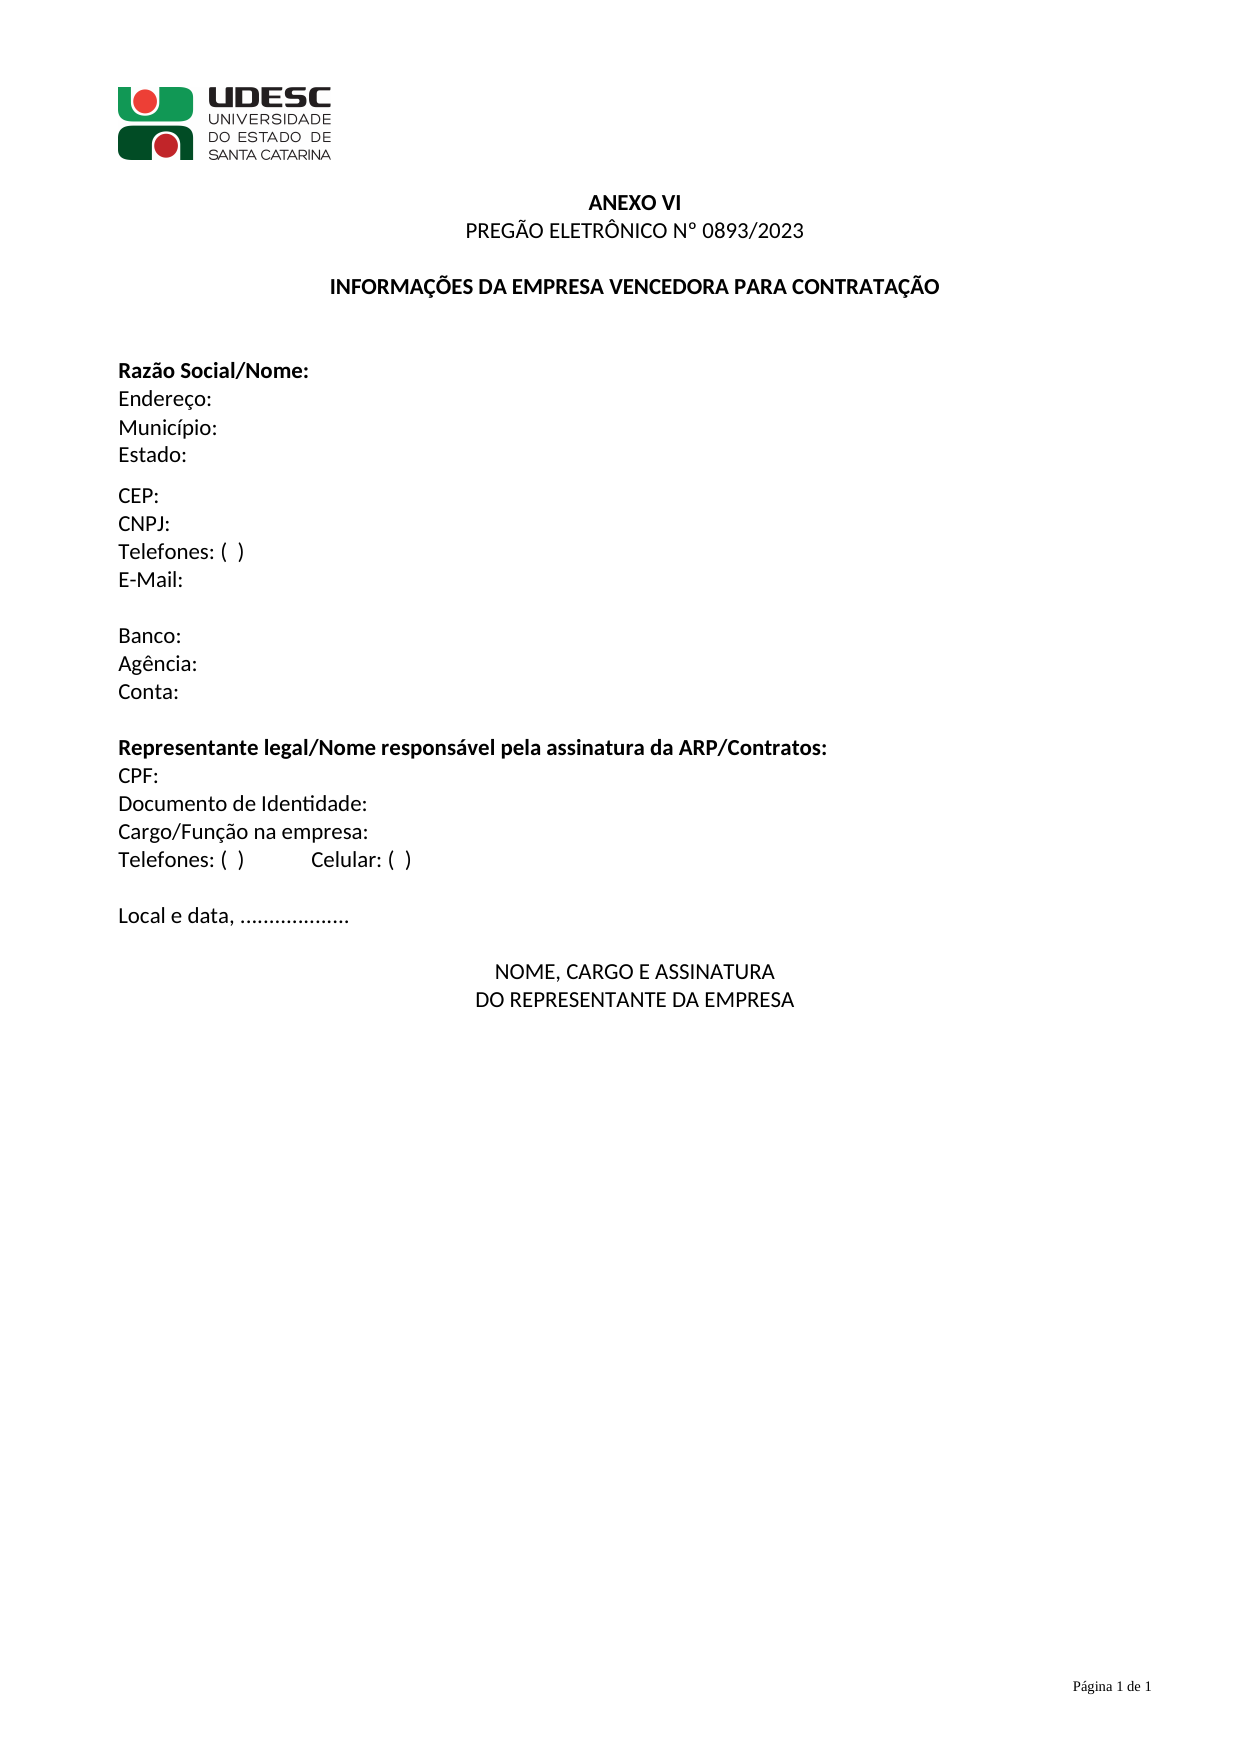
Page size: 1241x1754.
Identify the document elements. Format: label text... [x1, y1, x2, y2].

text Cargo/Função na empresa: [118, 817, 1152, 845]
text Local e data, ................... [118, 901, 1152, 929]
text Banco: [118, 621, 1152, 649]
text DO REPRESENTANTE DA EMPRESA [118, 986, 1152, 1013]
text Endereço: [118, 384, 1152, 413]
text Telefones: ( ) Celular: ( ) [118, 845, 1152, 873]
text Razão Social/Nome: [118, 357, 1152, 384]
text CNPJ: [118, 509, 1152, 537]
text CEP: [118, 481, 1152, 509]
text Conta: [118, 677, 1152, 705]
text Documento de Identidade: [118, 789, 1152, 817]
text E-Mail: [118, 565, 1152, 593]
text Agência: [118, 649, 1152, 677]
text NOME, CARGO E ASSINATURA [118, 957, 1152, 986]
list INFORMAÇÕES DA EMPRESA VENCEDORA PARA CONTRATAÇÃO [118, 272, 1152, 301]
text Estado: [118, 441, 1152, 469]
picture [118, 87, 331, 160]
text Representante legal/Nome responsável pela assinatura da ARP/Contratos: [118, 733, 1152, 761]
text CPF: [118, 761, 1152, 789]
text ANEXO VI [118, 188, 1152, 216]
text Telefones: ( ) [118, 537, 1152, 565]
subtitle PREGÃO ELETRÔNICO Nº 0893/2023 [118, 216, 1152, 244]
text Município: [118, 413, 1152, 441]
